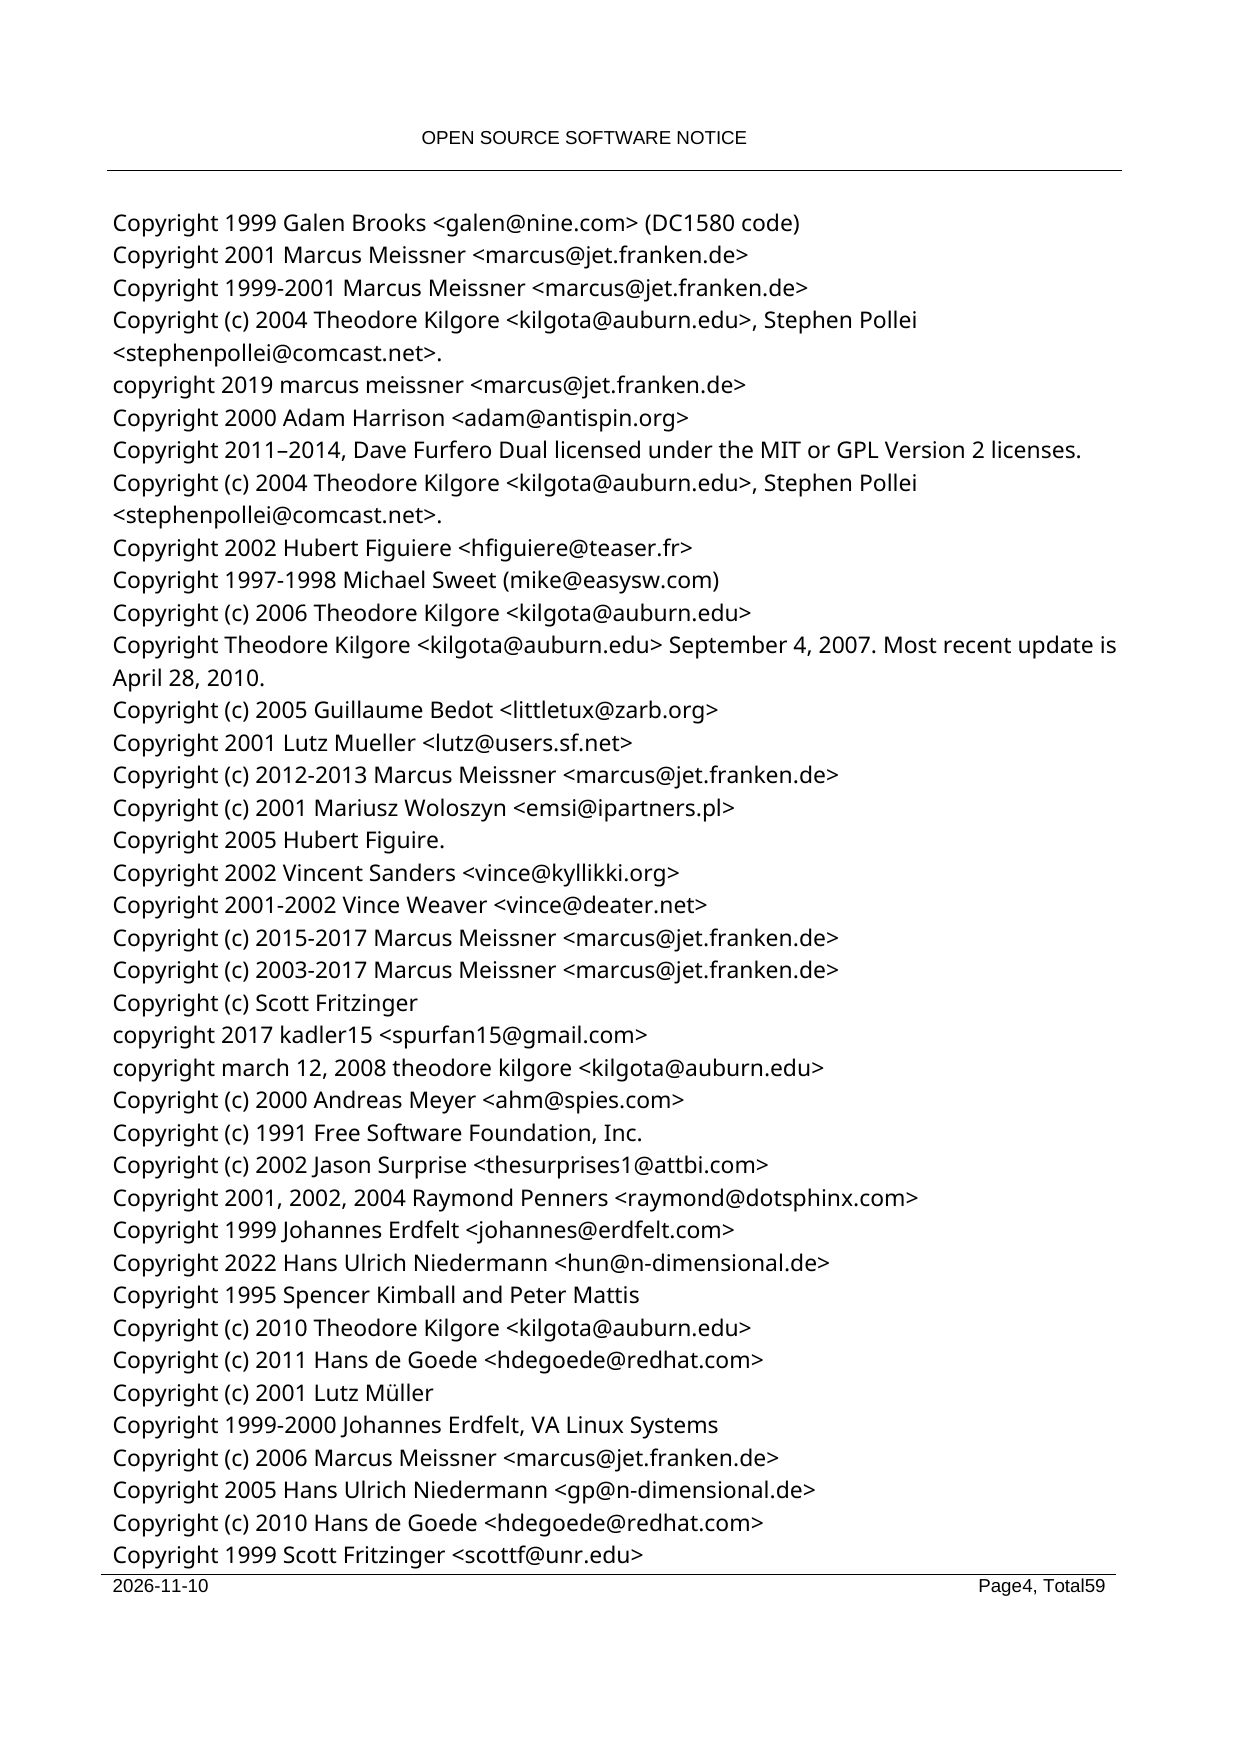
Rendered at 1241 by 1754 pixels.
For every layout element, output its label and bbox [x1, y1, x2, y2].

text [112, 206, 1128, 1571]
